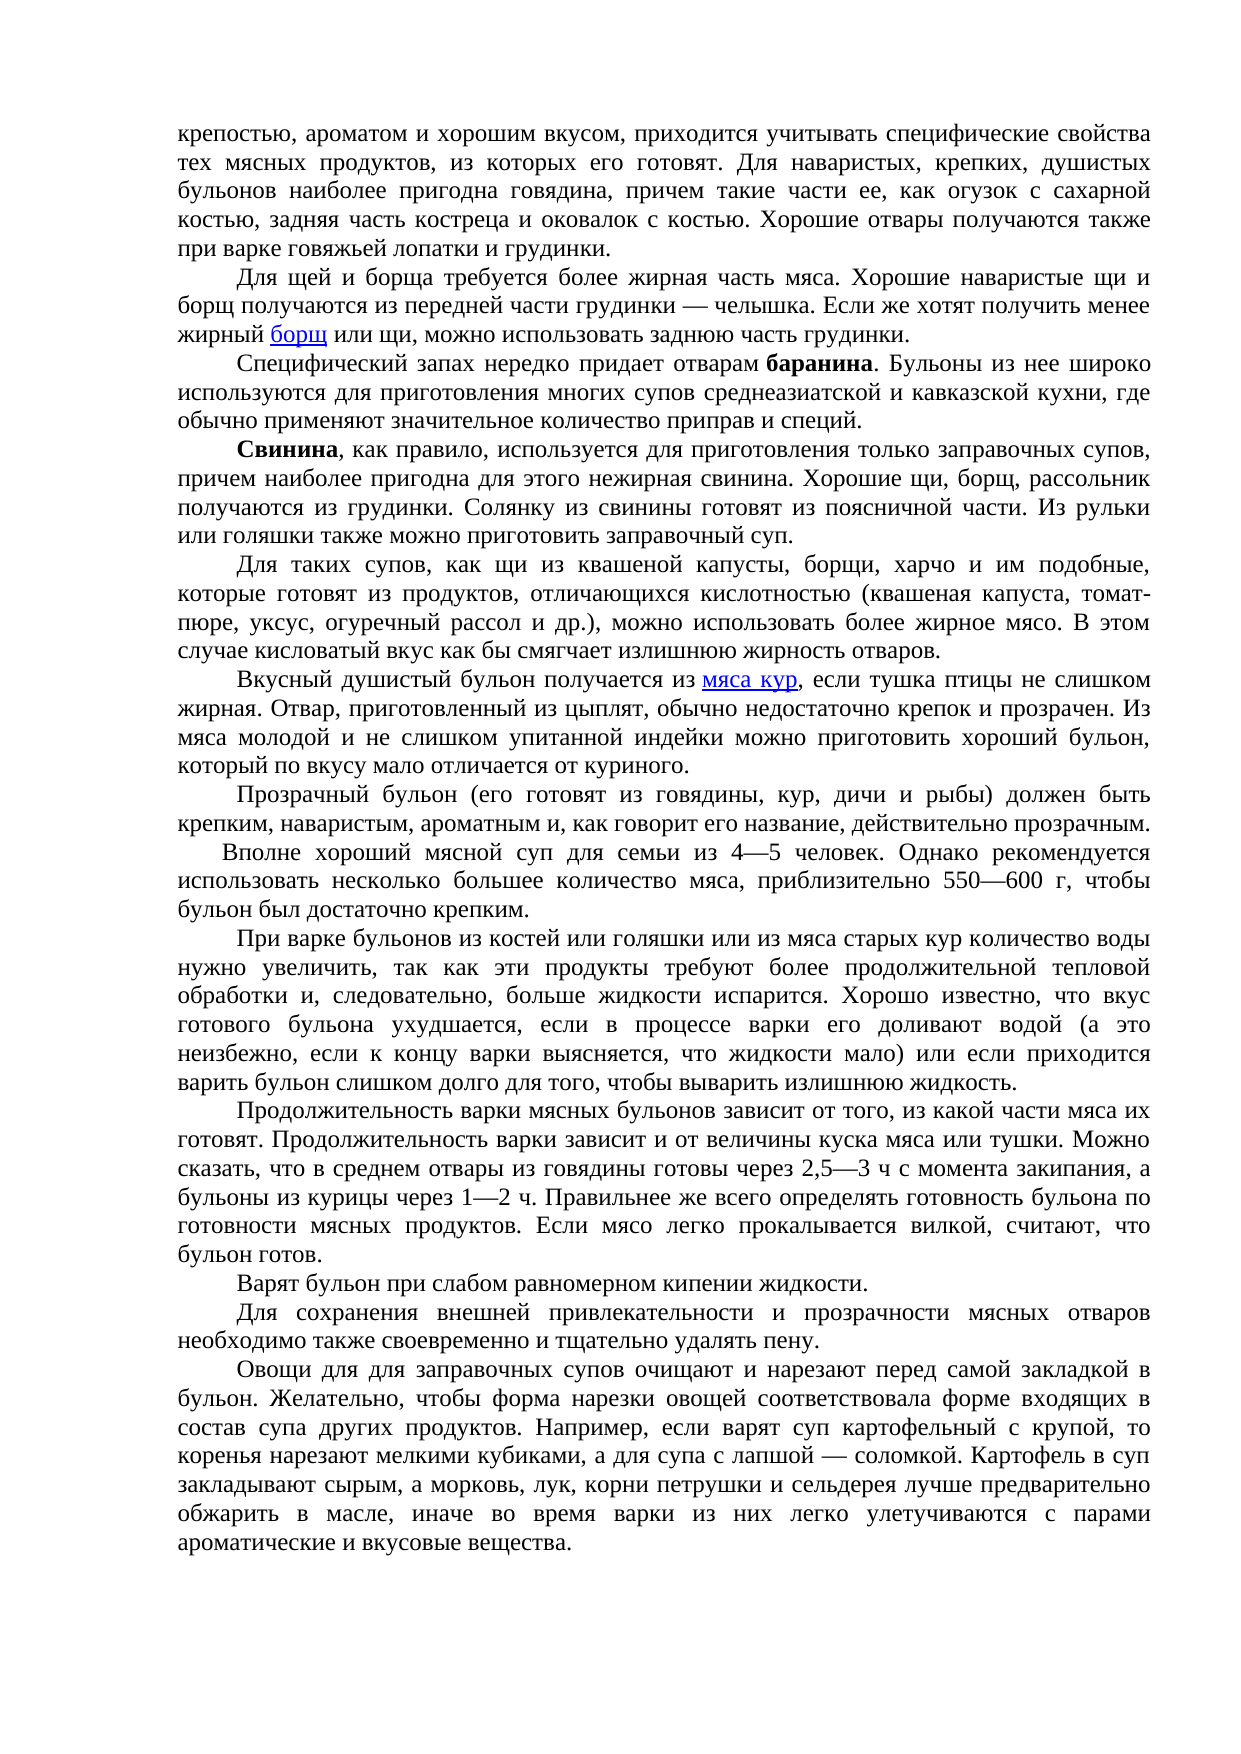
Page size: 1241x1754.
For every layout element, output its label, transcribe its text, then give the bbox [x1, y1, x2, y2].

text Продолжительность варки мясных бульонов зависит от того, из какой части мяса их готовят. Продолжительность варки зависит и от величины куска мяса или тушки. Можно сказать, что в среднем отвары из говядины готовы через 2,5—3 ч с момента закипания, а бульоны из курицы через 1—2 ч. Правильнее же всего определять готовность бульона по готовности мясных продуктов. Если мясо легко прокалывается вилкой, считают, что бульон готов. [177, 1096, 1152, 1268]
text Для сохранения внешней привлекательности и прозрачности мясных отваров необходимо также своевременно и тщательно удалять пену. [177, 1297, 1152, 1354]
text Специфический запах нередко придает отварам баранина. Бульоны из нее широко используются для приготовления многих супов среднеазиатской и кавказской кухни, где обычно применяют значительное количество приправ и специй. [177, 348, 1152, 434]
text Свинина, как правило, используется для приготовления только заправочных супов, причем наиболее пригодна для этого нежирная свинина. Хорошие щи, борщ, рассольник получаются из грудинки. Солянку из свинины готовят из поясничной части. Из рульки или голяшки также можно приготовить заправочный суп. [177, 434, 1152, 549]
text Вкусный душистый бульон получается из мяса кур, если тушка птицы не слишком жирная. Отвар, приготовленный из цыплят, обычно недостаточно крепок и прозрачен. Из мяса молодой и не слишком упитанной индейки можно приготовить хороший бульон, который по вкусу мало отличается от куриного. [177, 664, 1152, 779]
text Вполне хороший мясной суп для семьи из 4—5 человек. Однако рекомендуется использовать несколько большее количество мяса, приблизительно 550—600 г, чтобы бульон был достаточно крепким. [177, 837, 1152, 923]
text При варке бульонов из костей или голяшки или из мяса старых кур количество воды нужно увеличить, так как эти продукты требуют более продолжительной тепловой обработки и, следовательно, больше жидкости испарится. Хорошо известно, что вкус готового бульона ухудшается, если в процессе варки его доливают водой (а это неизбежно, если к концу варки выясняется, что жидкости мало) или если приходится варить бульон слишком долго для того, чтобы выварить излишнюю жидкость. [177, 923, 1152, 1096]
text Для щей и борща требуется более жирная часть мяса. Хорошие наваристые щи и борщ получаются из передней части грудинки — челышка. Если же хотят получить менее жирный борщ или щи, можно использовать заднюю часть грудинки. [177, 262, 1152, 348]
text Овощи для для заправочных супов очищают и нарезают перед самой закладкой в бульон. Желательно, чтобы форма нарезки овощей соответствовала форме входящих в состав супа других продуктов. Например, если варят суп картофельный с крупой, то коренья нарезают мелкими кубиками, а для супа с лапшой — соломкой. Картофель в суп закладывают сырым, а морковь, лук, корни петрушки и сельдерея лучше предварительно обжарить в масле, иначе во время варки из них легко улетучиваются с парами ароматические и вкусовые вещества. [177, 1354, 1152, 1556]
text Прозрачный бульон (его готовят из говядины, кур, дичи и рыбы) должен быть крепким, наваристым, ароматным и, как говорит его название, действительно прозрачным. [177, 779, 1152, 837]
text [177, 118, 1152, 262]
text Для таких супов, как щи из квашеной капусты, борщи, харчо и им подобные, которые готовят из продуктов, отличающихся кислотностью (квашеная капуста, томат-пюре, уксус, огуречный рассол и др.), можно использовать более жирное мясо. В этом случае кисловатый вкус как бы смягчает излишнюю жирность отваров. [177, 549, 1152, 664]
text Варят бульон при слабом равномерном кипении жидкости. [177, 1268, 1152, 1297]
